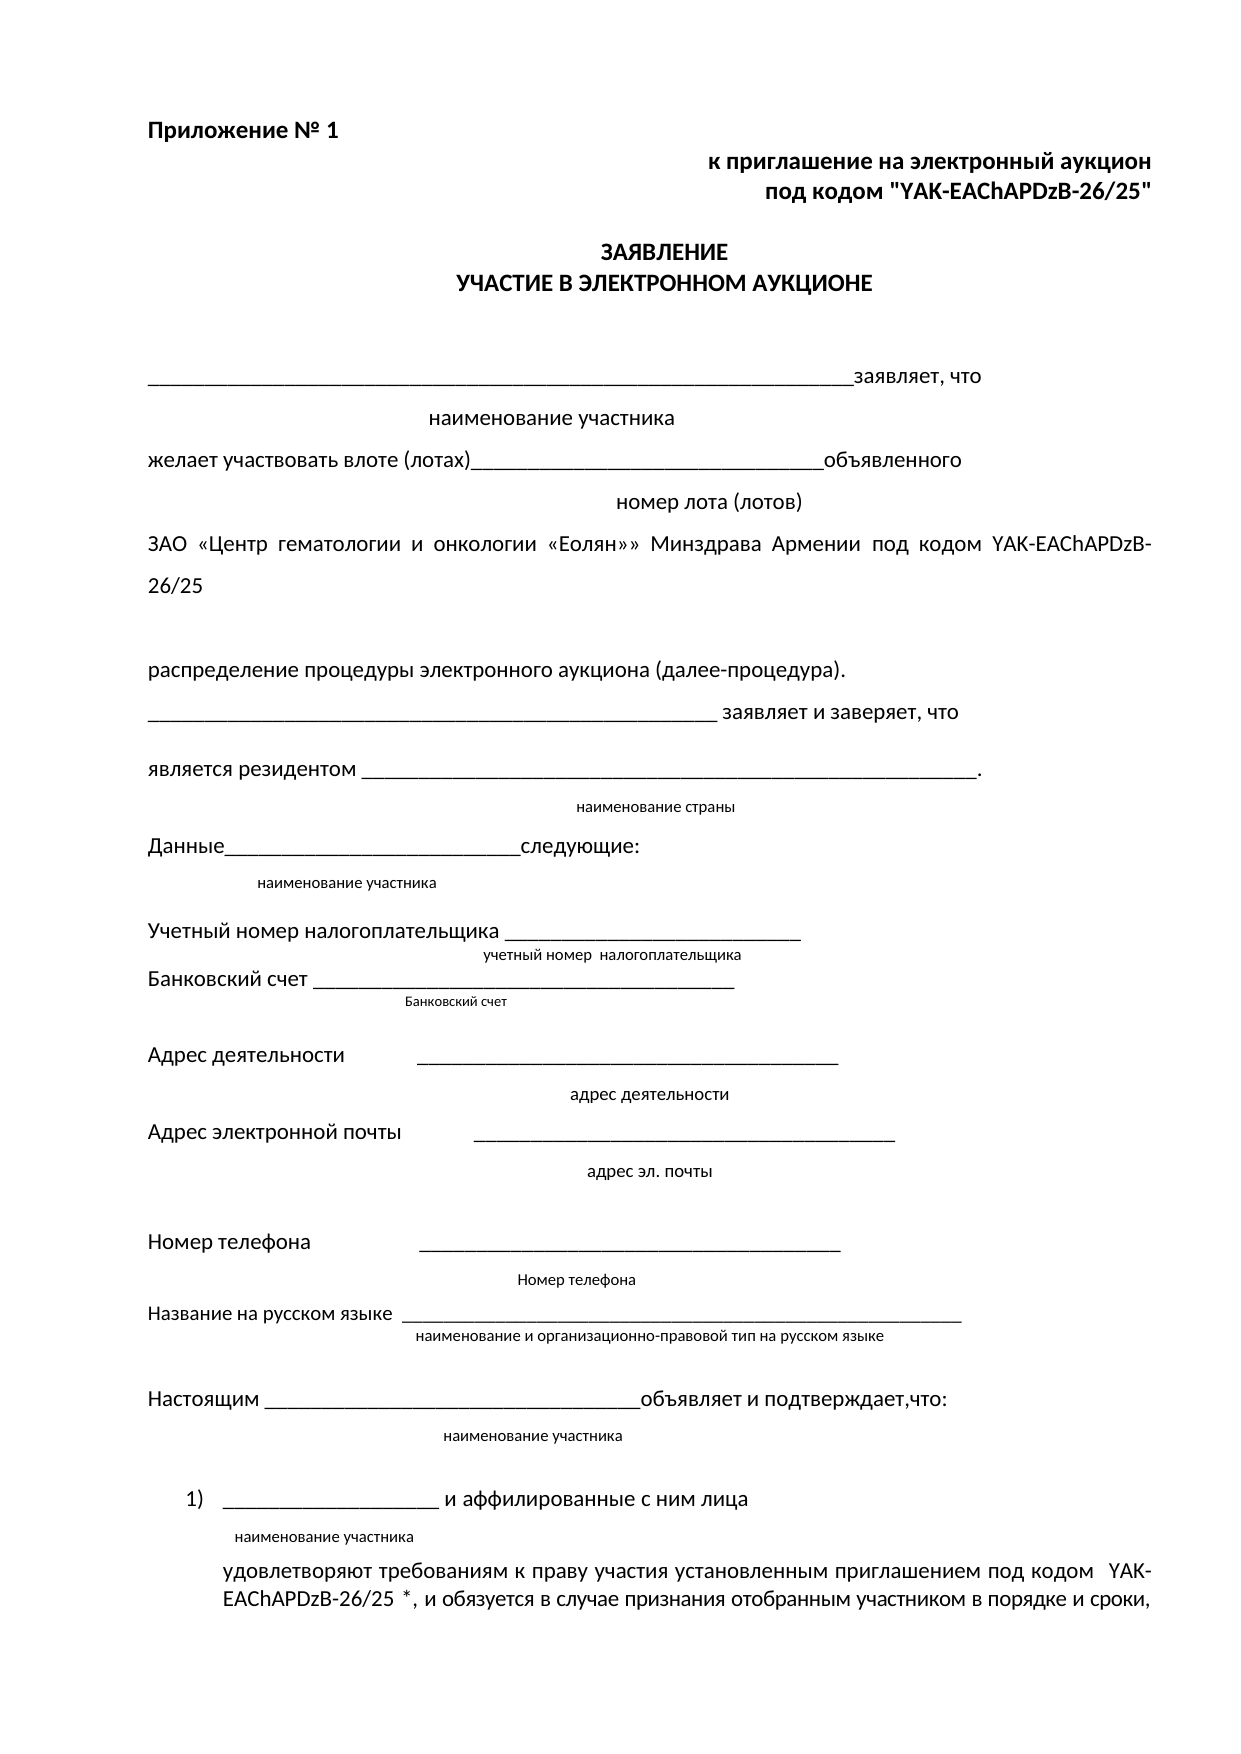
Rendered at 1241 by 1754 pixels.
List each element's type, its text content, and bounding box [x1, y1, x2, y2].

text 2.4 На этапе аукциона участник представляет сниженные ценовые предложения в порядке, установленном пунктом 2.2 части 2 настоящего приглашения, без необходимости загрузки новых документов в систему. Приложение № 1 [148, 86, 1152, 145]
text Учетный номер налогоплательщика __________________________ [148, 916, 1152, 944]
text Номер телефона [517, 1269, 1152, 1290]
text адрес эл. почты [148, 1159, 1152, 1182]
text номер лота (лотов) [606, 487, 1152, 515]
text УЧАСТИЕ В ЭЛЕКТРОННОМ АУКЦИОНЕ [177, 267, 1152, 298]
text наименование страны [576, 797, 1152, 817]
text Адрес деятельности _____________________________________ [148, 1040, 1152, 1068]
list ___________________ и аффилированные с ним лица [185, 1484, 1152, 1512]
text ______________________________________________________________заявляет, что [148, 361, 1152, 389]
text Данные__________________________следующие: [148, 831, 1152, 859]
text к приглашение на электронный аукцион [177, 145, 1152, 176]
text под кодом "YAK-EAChAPDzB-26/25" [177, 176, 1152, 206]
text наименование участника [148, 1526, 1152, 1546]
text желает участвовать влоте (лотах)_______________________________объявленного [148, 445, 1152, 473]
text наименование участника [428, 403, 1152, 431]
text Название на русском языке ______________________________________________________ [148, 1300, 1152, 1325]
text __________________________________________________ заявляет и заверяет, что [148, 697, 1152, 725]
text ЗАО «Центр гематологии и онкологии «Еолян»» Минздрава Армении под кодом YAK-EAChAPDzB-26/25 [148, 529, 1152, 599]
text Банковский счет [148, 992, 1152, 1010]
text учетный номер налогоплательщика [148, 944, 1152, 964]
text наименование участника [148, 873, 1152, 893]
text наименование и организационно-правовой тип на русском языке [148, 1325, 1152, 1346]
text Банковский счет _____________________________________ [148, 964, 1152, 992]
text Адрес электронной почты _____________________________________ [148, 1117, 1152, 1145]
text ЗАЯВЛЕНИЕ [177, 237, 1152, 267]
text наименование участника [443, 1426, 1152, 1446]
text Настоящим _________________________________объявляет и подтверждает,что: [148, 1384, 1152, 1412]
text является резидентом ______________________________________________________. [148, 754, 1152, 783]
text Номер телефона _____________________________________ [148, 1227, 1152, 1256]
text распределение процедуры электронного аукциона (далее-процедура). [148, 655, 1152, 683]
text адрес деятельности [148, 1082, 1152, 1105]
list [223, 1556, 1152, 1612]
